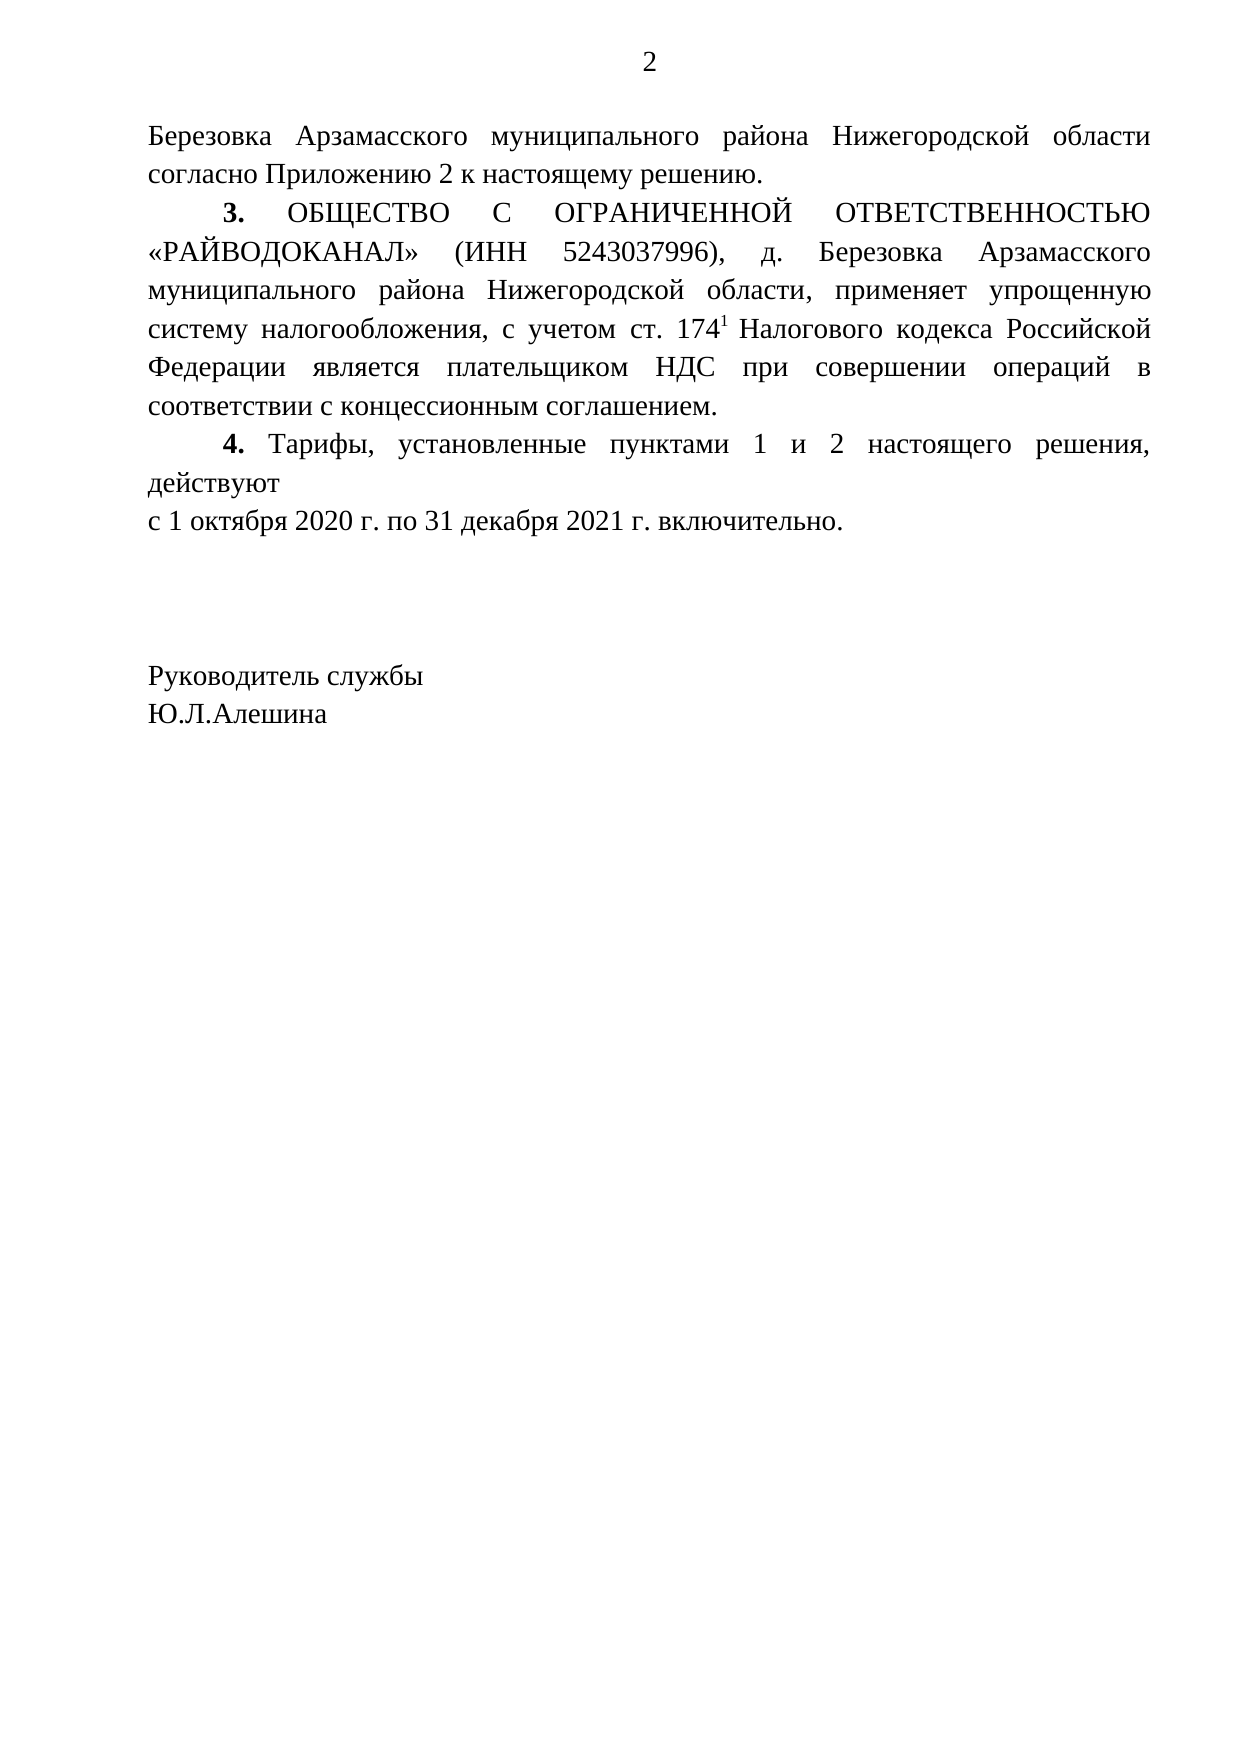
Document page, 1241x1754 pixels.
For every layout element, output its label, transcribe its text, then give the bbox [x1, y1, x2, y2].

text 4. Тарифы, установленные пунктами 1 и 2 настоящего решения, действуют с 1 октября 2020 г. по 31 декабря 2021 г. включительно. [148, 426, 1152, 537]
text 3. ОБЩЕСТВО С ОГРАНИЧЕННОЙ ОТВЕТСТВЕННОСТЬЮ «РАЙВОДОКАНАЛ» (ИНН 5243037996), д. Березовка Арзамасского муниципального района Нижегородской области, применяет упрощенную систему налогообложения, с учетом ст. 1741 Налогового кодекса Российской Федерации является плательщиком НДС при совершении операций в соответствии с концессионным соглашением. [148, 195, 1152, 421]
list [148, 118, 1152, 190]
text Руководитель службы Ю.Л.Алешина [148, 658, 1152, 730]
